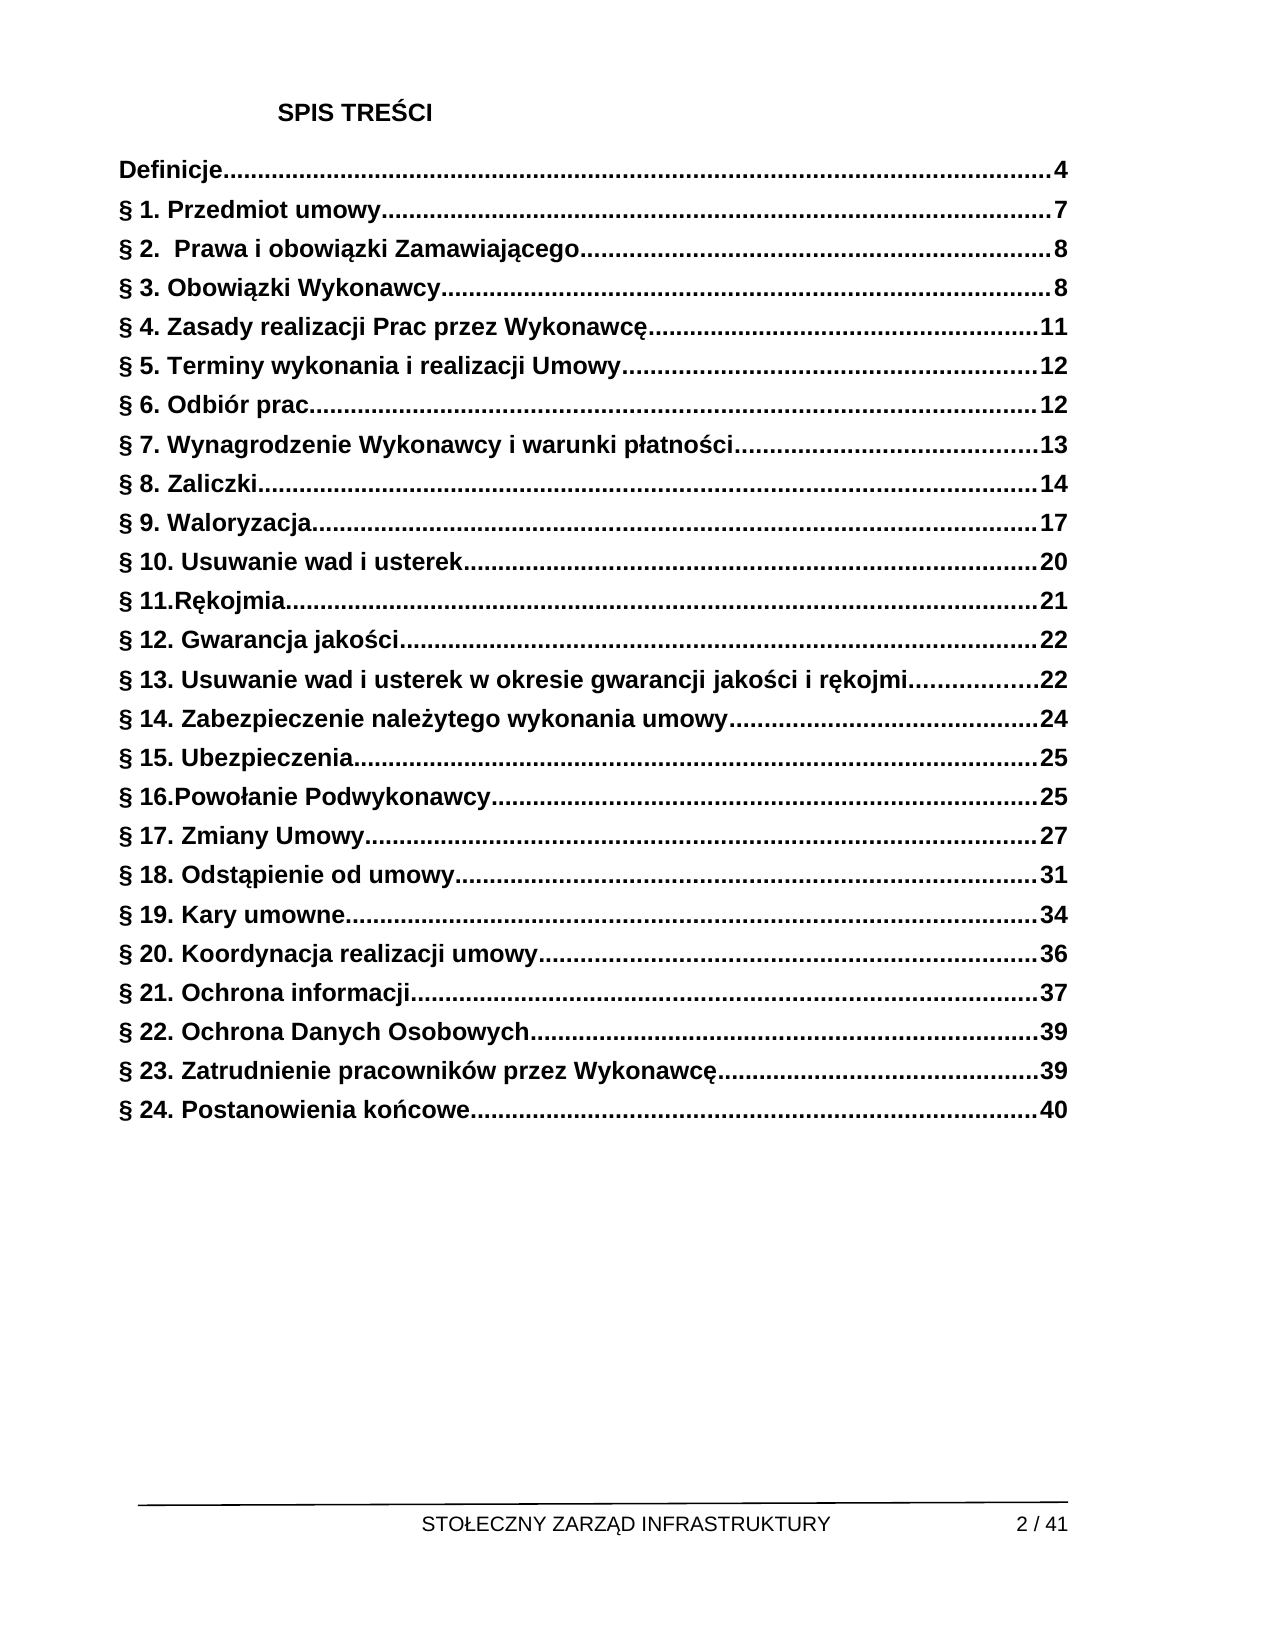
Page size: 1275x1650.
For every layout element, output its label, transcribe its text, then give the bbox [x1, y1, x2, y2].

text Definicje 4 [118, 155, 1068, 184]
text § 18. Odstąpienie od umowy 31 [118, 860, 1068, 889]
text § 21. Ochrona informacji 37 [118, 978, 1068, 1007]
text § 1. Przedmiot umowy 7 [118, 194, 1068, 223]
text § 24. Postanowienia końcowe 40 [118, 1095, 1068, 1124]
text § 15. Ubezpieczenia 25 [118, 743, 1068, 772]
text § 22. Ochrona Danych Osobowych 39 [118, 1017, 1068, 1046]
text § 2. Prawa i obowiązki Zamawiającego 8 [118, 234, 1068, 262]
text § 16.Powołanie Podwykonawcy 25 [118, 782, 1068, 811]
text § 6. Odbiór prac 12 [118, 390, 1068, 419]
text § 3. Obowiązki Wykonawcy 8 [118, 273, 1068, 302]
text § 8. Zaliczki 14 [118, 469, 1068, 497]
text § 12. Gwarancja jakości 22 [118, 625, 1068, 654]
text § 17. Zmiany Umowy 27 [118, 821, 1068, 850]
text § 11.Rękojmia 21 [118, 586, 1068, 615]
text § 14. Zabezpieczenie należytego wykonania umowy 24 [118, 704, 1068, 732]
text SPIS TREŚCI [118, 98, 1068, 127]
text § 10. Usuwanie wad i usterek 20 [118, 547, 1068, 576]
text § 9. Waloryzacja 17 [118, 508, 1068, 537]
text § 19. Kary umowne 34 [118, 899, 1068, 928]
text § 5. Terminy wykonania i realizacji Umowy 12 [118, 351, 1068, 380]
text § 23. Zatrudnienie pracowników przez Wykonawcę 39 [118, 1056, 1068, 1085]
text § 13. Usuwanie wad i usterek w okresie gwarancji jakości i rękojmi 22 [118, 664, 1068, 693]
text § 7. Wynagrodzenie Wykonawcy i warunki płatności 13 [118, 429, 1068, 458]
text § 20. Koordynacja realizacji umowy 36 [118, 939, 1068, 967]
text § 4. Zasady realizacji Prac przez Wykonawcę 11 [118, 312, 1068, 341]
